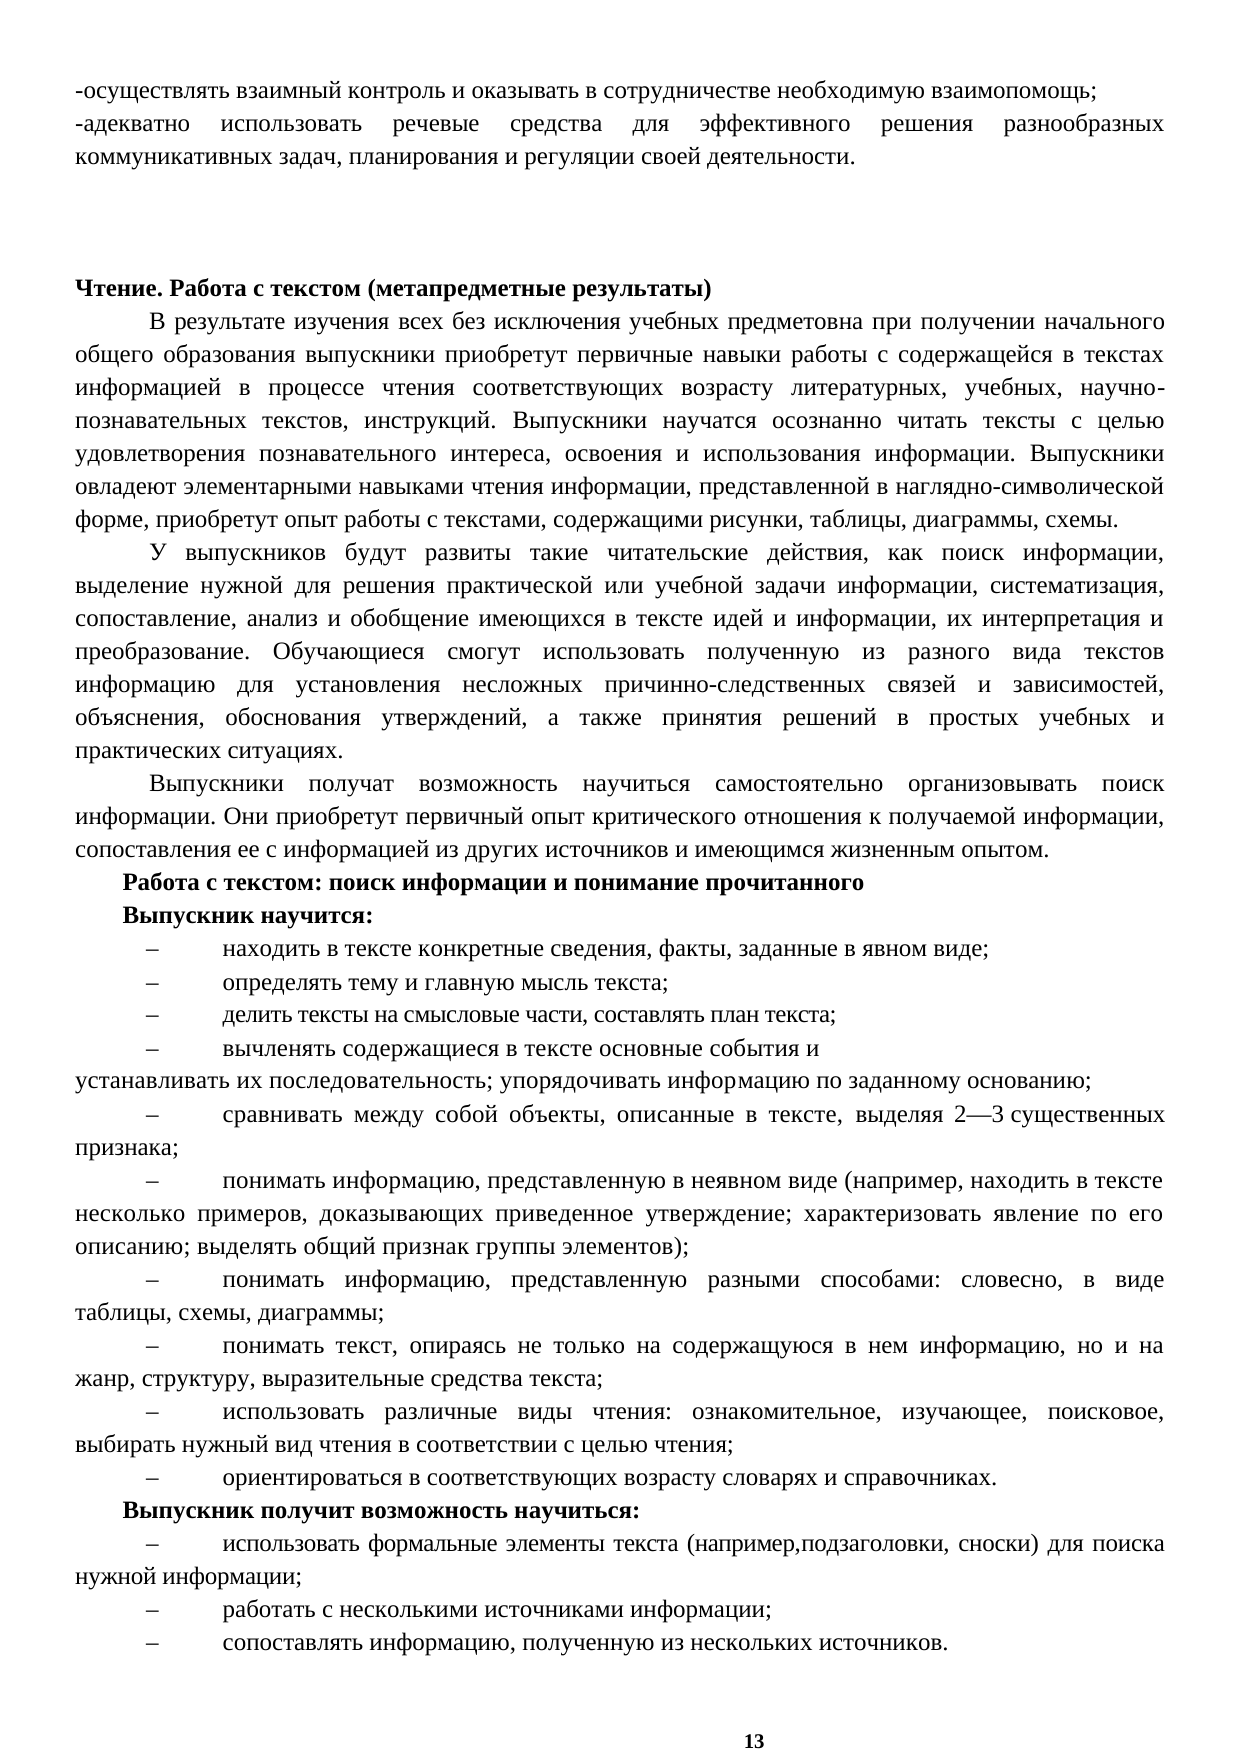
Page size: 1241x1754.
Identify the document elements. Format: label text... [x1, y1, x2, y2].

list определять тему и главную мысль текста; [75, 967, 1165, 995]
list вычленять содержащиеся в тексте основные события и устанавливать их последовательность; упорядочивать информацию по заданному основанию; [75, 1033, 1165, 1094]
text Выпускник научится: [75, 901, 1165, 929]
list делить тексты на смысловые части, составлять план текста; [75, 999, 1165, 1028]
list понимать информацию, представленную в неявном виде (например, находить в тексте несколько примеров, доказывающих приведенное утверждение; характеризовать явление по его описанию; выделять общий признак группы элементов); [75, 1165, 1165, 1259]
list сравнивать между собой объекты, описанные в тексте, выделяя 2—3 существенных признака; [75, 1099, 1165, 1160]
subtitle Чтение. Работа с текстом (метапредметные результаты) [75, 273, 1165, 302]
list ориентироваться в соответствующих возрасту словарях и справочниках. [75, 1462, 1165, 1491]
text Выпускник получит возможность научиться: [75, 1495, 1165, 1524]
list сопоставлять информацию, полученную из нескольких источников. [75, 1627, 1165, 1656]
list понимать текст, опираясь не только на содержащуюся в нем информацию, но и на жанр, структуру, выразительные средства текста; [75, 1330, 1165, 1392]
text -адекватно использовать речевые средства для эффективного решения разнообразных коммуникативных задач, планирования и регуляции своей деятельности. [75, 108, 1165, 170]
list использовать различные виды чтения: ознакомительное, изучающее, поисковое, выбирать нужный вид чтения в соответствии с целью чтения; [75, 1396, 1165, 1458]
list работать с несколькими источниками информации; [75, 1594, 1165, 1623]
text Выпускники получат возможность научиться самостоятельно организовывать поиск информации. Они приобретут первичный опыт критического отношения к получаемой информации, сопоставления ее с информацией из других источников и имеющимся жизненным опытом. [75, 768, 1165, 863]
text -осуществлять взаимный контроль и оказывать в сотрудничестве необходимую взаимопомощь; [75, 75, 1165, 104]
list понимать информацию, представленную разными способами: словесно, в виде таблицы, схемы, диаграммы; [75, 1264, 1165, 1326]
text Работа с текстом: поиск информации и понимание прочитанного [75, 867, 1165, 896]
text У выпускников будут развиты такие читательские действия, как поиск информации, выделение нужной для решения практической или учебной задачи информации, систематизация, сопоставление, анализ и обобщение имеющихся в тексте идей и информации, их интерпретация и преобразование. Обучающиеся смогут использовать полученную из разного вида текстов информацию для установления несложных причинно-следственных связей и зависимостей, объяснения, обоснования утверждений, а также принятия решений в простых учебных и практических ситуациях. [75, 537, 1165, 764]
list находить в тексте конкретные сведения, факты, заданные в явном виде; [75, 933, 1165, 962]
text В результате изучения всех без исключения учебных предметовна при получении начального общего образования выпускники приобретут первичные навыки работы с содержащейся в текстах информацией в процессе чтения соответствующих возрасту литературных, учебных, научно­познавательных текстов, инструкций. Выпускники научатся осознанно читать тексты с целью удовлетворения познавательного интереса, освоения и использования информации. Выпускники овладеют элементарными навыками чтения информации, представленной в наглядно-символической форме, приобретут опыт работы с текстами, содержащими рисунки, таблицы, диаграммы, схемы. [75, 306, 1165, 533]
list использовать формальные элементы текста (например,подзаголовки, сноски) для поиска нужной информации; [75, 1528, 1165, 1590]
